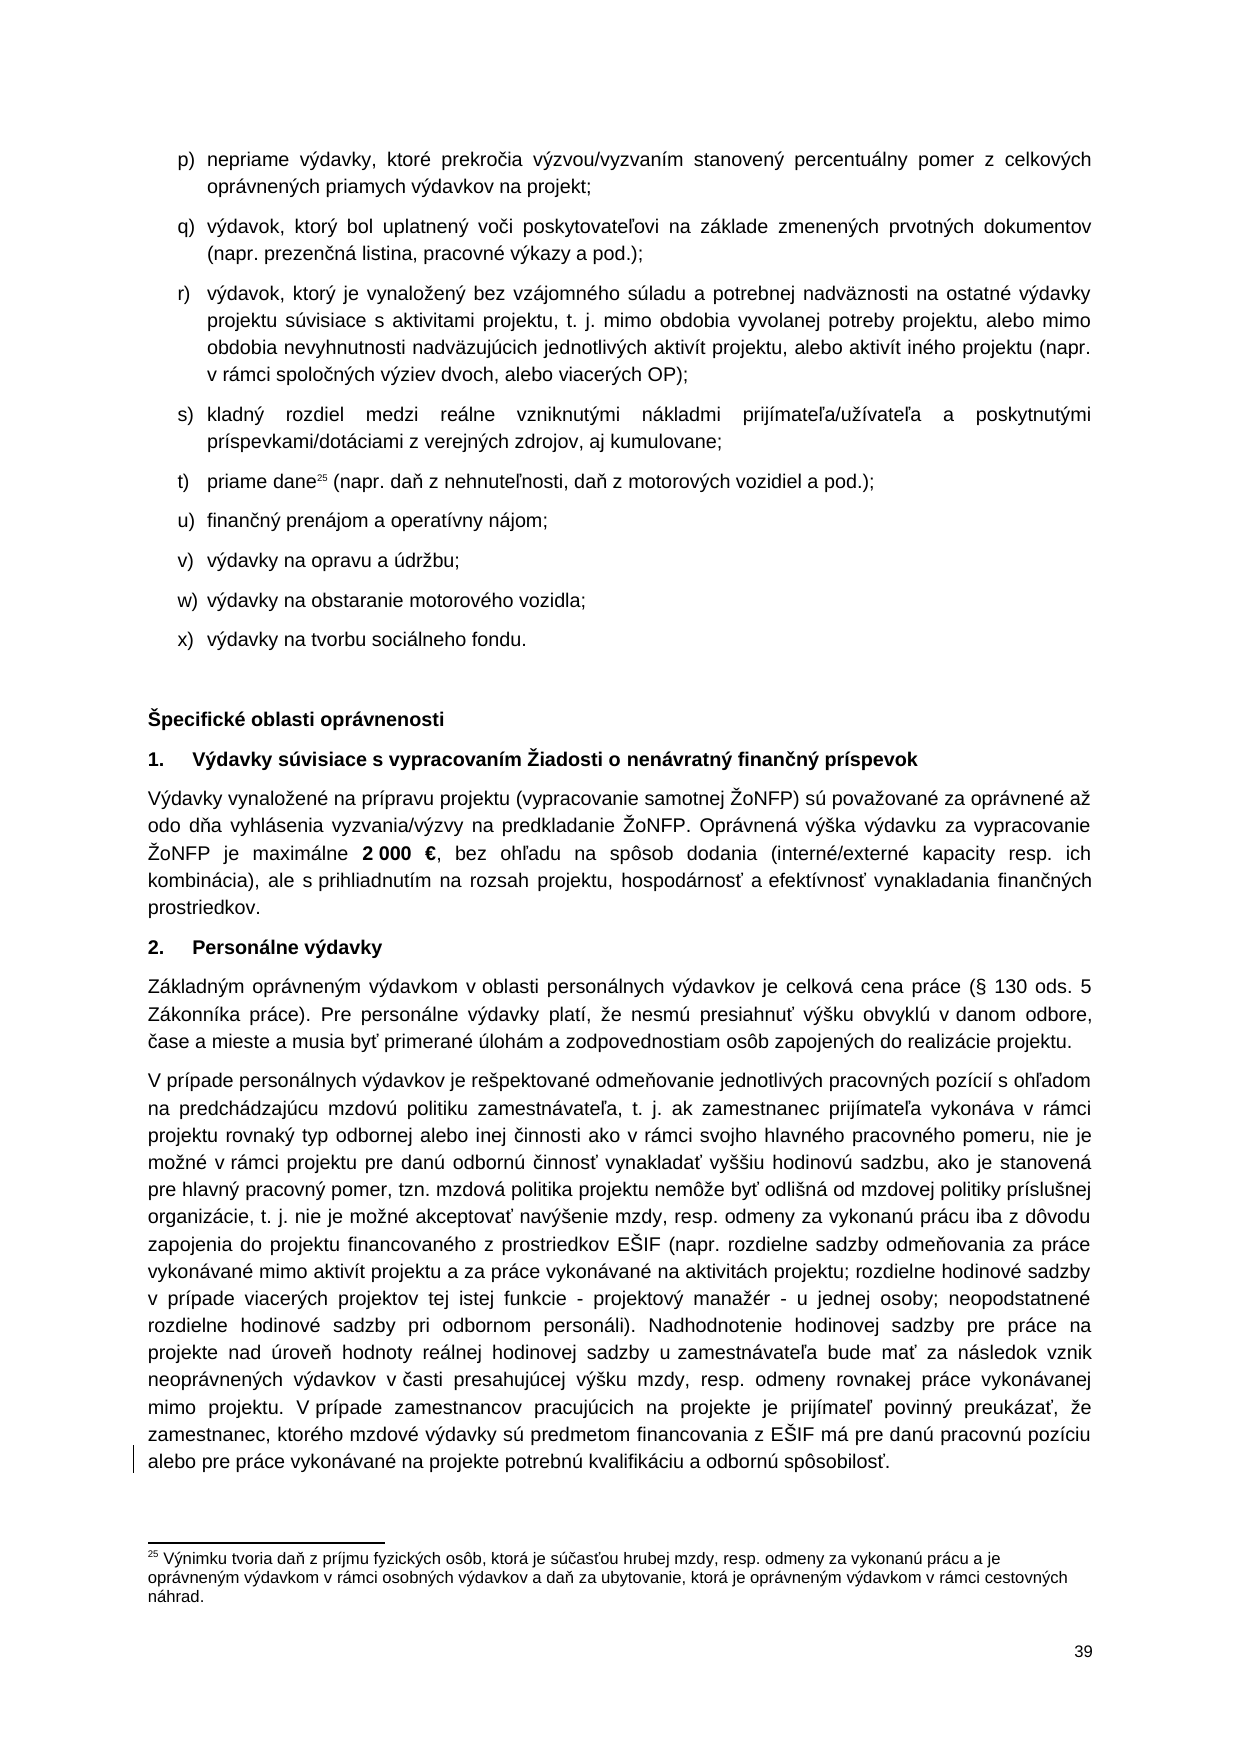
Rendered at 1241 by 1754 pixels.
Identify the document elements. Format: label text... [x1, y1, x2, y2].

text V prípade personálnych výdavkov je rešpektované odmeňovanie jednotlivých pracovných pozícií s ohľadom na predchádzajúcu mzdovú politiku zamestnávateľa, t. j. ak zamestnanec prijímateľa vykonáva v rámci projektu rovnaký typ odbornej alebo inej činnosti ako v rámci svojho hlavného pracovného pomeru, nie je možné v rámci projektu pre danú odbornú činnosť vynakladať vyššiu hodinovú sadzbu, ako je stanovená pre hlavný pracovný pomer, tzn. mzdová politika projektu nemôže byť odlišná od mzdovej politiky príslušnej organizácie, t. j. nie je možné akceptovať navýšenie mzdy, resp. odmeny za vykonanú prácu iba z dôvodu zapojenia do projektu financovaného z prostriedkov EŠIF (napr. rozdielne sadzby odmeňovania za práce vykonávané mimo aktivít projektu a za práce vykonávané na aktivitách projektu; rozdielne hodinové sadzby v prípade viacerých projektov tej istej funkcie - projektový manažér - u jednej osoby; neopodstatnené rozdielne hodinové sadzby pri odbornom personáli). Nadhodnotenie hodinovej sadzby pre práce na projekte nad úroveň hodnoty reálnej hodinovej sadzby u zamestnávateľa bude mať za následok vznik neoprávnených výdavkov v časti presahujúcej výšku mzdy, resp. odmeny rovnakej práce vykonávanej mimo projektu. V prípade zamestnancov pracujúcich na projekte je prijímateľ povinný preukázať, že zamestnanec, ktorého mzdové výdavky sú predmetom financovania z EŠIF má pre danú pracovnú pozíciu alebo pre práce vykonávané na projekte potrebnú kvalifikáciu a odbornú spôsobilosť. [148, 1069, 1092, 1473]
list Personálne výdavky [148, 936, 1092, 958]
list finančný prenájom a operatívny nájom; [177, 509, 1092, 532]
list výdavok, ktorý je vynaložený bez vzájomného súladu a potrebnej nadväznosti na ostatné výdavky projektu súvisiace s aktivitami projektu, t. j. mimo obdobia vyvolanej potreby projektu, alebo mimo obdobia nevyhnutnosti nadväzujúcich jednotlivých aktivít projektu, alebo aktivít iného projektu (napr. v rámci spoločných výziev dvoch, alebo viacerých OP); [177, 281, 1092, 386]
text Špecifické oblasti oprávnenosti [148, 708, 1092, 730]
list Výdavky súvisiace s vypracovaním Žiadosti o nenávratný finančný príspevok [148, 747, 1092, 770]
list nepriame výdavky, ktoré prekročia výzvou/vyzvaním stanovený percentuálny pomer z celkových oprávnených priamych výdavkov na projekt; [177, 148, 1092, 198]
list výdavky na opravu a údržbu; [177, 549, 1092, 572]
list kladný rozdiel medzi reálne vzniknutými nákladmi prijímateľa/užívateľa a poskytnutými príspevkami/dotáciami z verejných zdrojov, aj kumulovane; [177, 403, 1092, 453]
list výdavok, ktorý bol uplatnený voči poskytovateľovi na základe zmenených prvotných dokumentov (napr. prezenčná listina, pracovné výkazy a pod.); [177, 214, 1092, 264]
list výdavky na tvorbu sociálneho fondu. [177, 628, 1092, 651]
list priame dane (napr. daň z nehnuteľnosti, daň z motorových vozidiel a pod.); [177, 469, 1092, 492]
text Výdavky vynaložené na prípravu projektu (vypracovanie samotnej ŽoNFP) sú považované za oprávnené až odo dňa vyhlásenia vyzvania/výzvy na predkladanie ŽoNFP. Oprávnená výška výdavku za vypracovanie ŽoNFP je maximálne 2 000 €, bez ohľadu na spôsob dodania (interné/externé kapacity resp. ich kombinácia), ale s prihliadnutím na rozsah projektu, hospodárnosť a efektívnosť vynakladania finančných prostriedkov. [148, 787, 1092, 918]
text Základným oprávneným výdavkom v oblasti personálnych výdavkov je celková cena práce (§ 130 ods. 5 Zákonníka práce). Pre personálne výdavky platí, že nesmú presiahnuť výšku obvyklú v danom odbore, čase a mieste a musia byť primerané úlohám a zodpovednostiam osôb zapojených do realizácie projektu. [148, 975, 1092, 1052]
list výdavky na obstaranie motorového vozidla; [177, 589, 1092, 611]
